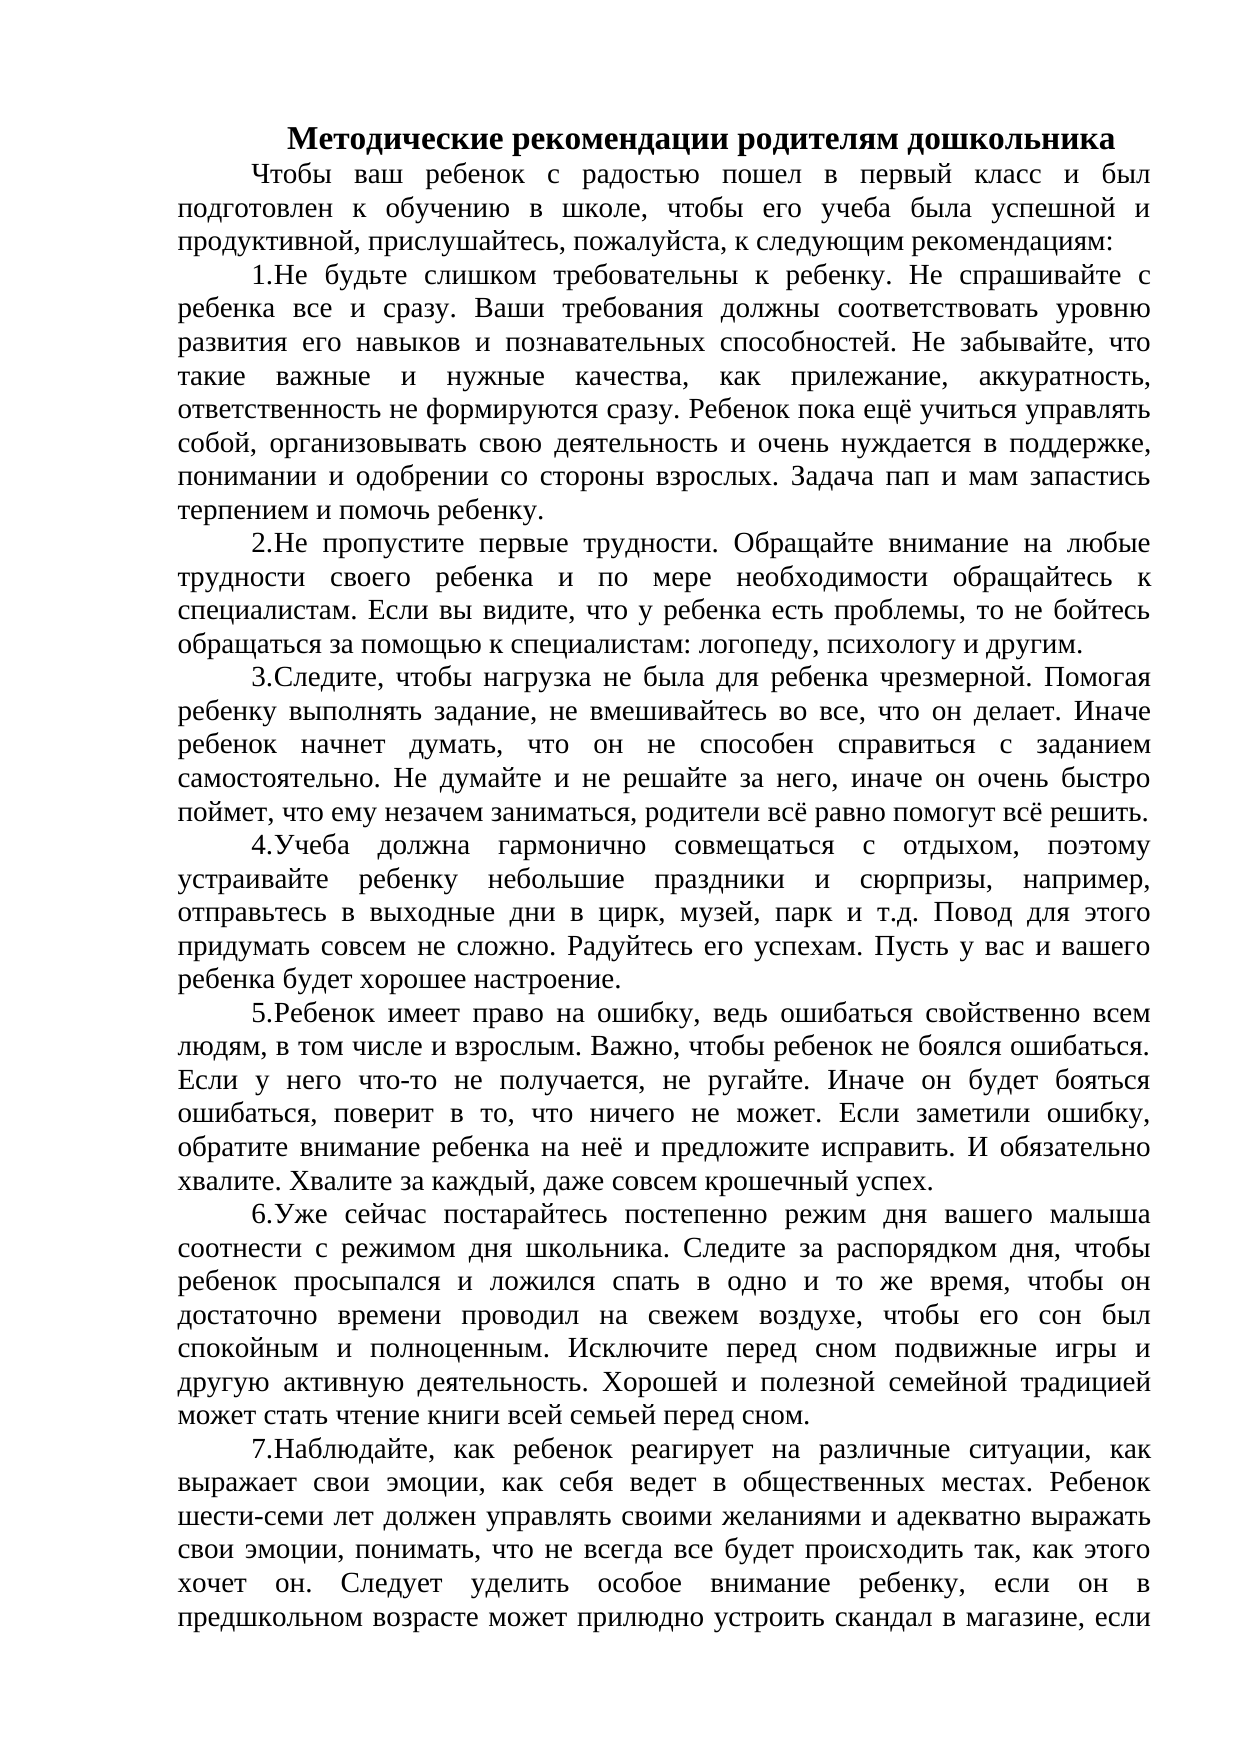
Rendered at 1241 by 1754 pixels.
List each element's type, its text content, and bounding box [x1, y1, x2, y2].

list Уже сейчас постарайтесь постепенно режим дня вашего малыша соотнести с режимом дня школьника. Следите за распорядком дня, чтобы ребенок просыпался и ложился спать в одно и то же время, чтобы он достаточно времени проводил на свежем воздухе, чтобы его сон был спокойным и полноценным. Исключите перед сном подвижные игры и другую активную деятельность. Хорошей и полезной семейной традицией может стать чтение книги всей семьей перед сном. [177, 1196, 1152, 1431]
list Не пропустите первые трудности. Обращайте внимание на любые трудности своего ребенка и по мере необходимости обращайтесь к специалистам. Если вы видите, что у ребенка есть проблемы, то не бойтесь обращаться за помощью к специалистам: логопеду, психологу и другим. [177, 525, 1152, 659]
list Следите, чтобы нагрузка не была для ребенка чрезмерной. Помогая ребенку выполнять задание, не вмешивайтесь во все, что он делает. Иначе ребенок начнет думать, что он не способен справиться с заданием самостоятельно. Не думайте и не решайте за него, иначе он очень быстро поймет, что ему незачем заниматься, родители всё равно помогут всё решить. [177, 659, 1152, 827]
list Ребенок имеет право на ошибку, ведь ошибаться свойственно всем людям, в том числе и взрослым. Важно, чтобы ребенок не боялся ошибаться. Если у него что-то не получается, не ругайте. Иначе он будет бояться ошибаться, поверит в то, что ничего не может. Если заметили ошибку, обратите внимание ребенка на неё и предложите исправить. И обязательно хвалите. Хвалите за каждый, даже совсем крошечный успех. [177, 995, 1152, 1196]
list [177, 1431, 1152, 1632]
text Чтобы ваш ребенок с радостью пошел в первый класс и был подготовлен к обучению в школе, чтобы его учеба была успешной и продуктивной, прислушайтесь, пожалуйста, к следующим рекомендациям: [177, 156, 1152, 257]
list Учеба должна гармонично совмещаться с отдыхом, поэтому устраивайте ребенку небольшие праздники и сюрпризы, например, отправьтесь в выходные дни в цирк, музей, парк и т.д. Повод для этого придумать совсем не сложно. Радуйтесь его успехам. Пусть у вас и вашего ребенка будет хорошее настроение. [177, 827, 1152, 995]
list Не будьте слишком требовательны к ребенку. Не спрашивайте с ребенка все и сразу. Ваши требования должны соответствовать уровню развития его навыков и познавательных способностей. Не забывайте, что такие важные и нужные качества, как прилежание, аккуратность, ответственность не формируются сразу. Ребенок пока ещё учиться управлять собой, организовывать свою деятельность и очень нуждается в поддержке, понимании и одобрении со стороны взрослых. Задача пап и мам запастись терпением и помочь ребенку. [177, 257, 1152, 525]
subtitle Методические рекомендации родителям дошкольника [177, 118, 1152, 156]
